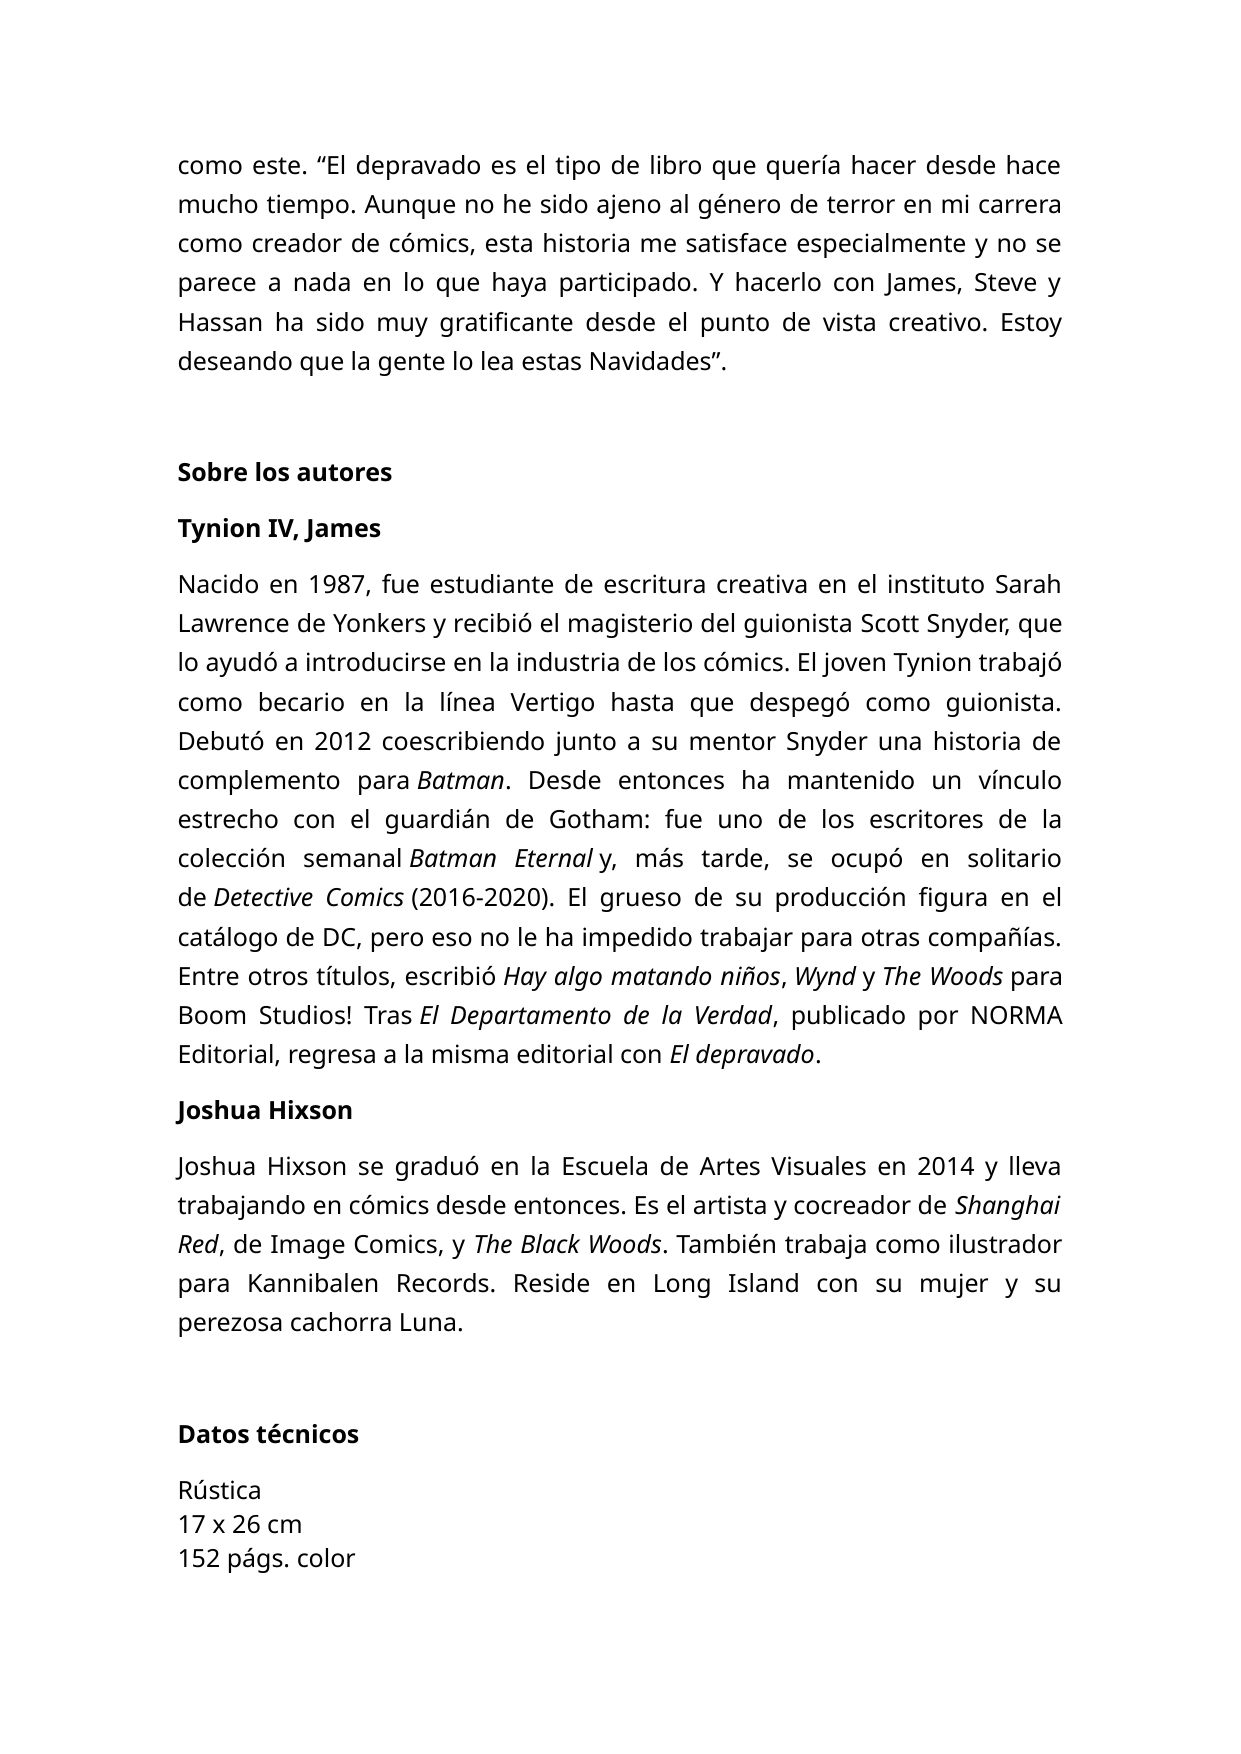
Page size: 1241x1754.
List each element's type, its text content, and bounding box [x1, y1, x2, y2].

text Rústica [177, 1473, 1063, 1507]
text Tynion IV, James [177, 511, 1063, 545]
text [177, 148, 1063, 377]
text Sobre los autores [177, 455, 1063, 489]
text 152 págs. color [177, 1541, 1063, 1575]
text Datos técnicos [177, 1417, 1063, 1451]
text 17 x 26 cm [177, 1507, 1063, 1541]
text Joshua Hixson [177, 1093, 1063, 1127]
text Nacido en 1987, fue estudiante de escritura creativa en el instituto Sarah Lawrence de Yonkers y recibió el magisterio del guionista Scott Snyder, que lo ayudó a introducirse en la industria de los cómics. El joven Tynion trabajó como becario en la línea Vertigo hasta que despegó como guionista. Debutó en 2012 coescribiendo junto a su mentor Snyder una historia de complemento para Batman. Desde entonces ha mantenido un vínculo estrecho con el guardián de Gotham: fue uno de los escritores de la colección semanal Batman Eternal y, más tarde, se ocupó en solitario de Detective Comics (2016-2020). El grueso de su producción figura en el catálogo de DC, pero eso no le ha impedido trabajar para otras compañías. Entre otros títulos, escribió Hay algo matando niños, Wynd y The Woods para Boom Studios! Tras El Departamento de la Verdad, publicado por NORMA Editorial, regresa a la misma editorial con El depravado. [177, 567, 1063, 1071]
text Joshua Hixson se graduó en la Escuela de Artes Visuales en 2014 y lleva trabajando en cómics desde entonces. Es el artista y cocreador de Shanghai Red, de Image Comics, y The Black Woods. También trabaja como ilustrador para Kannibalen Records. Reside en Long Island con su mujer y su perezosa cachorra Luna. [177, 1148, 1063, 1339]
